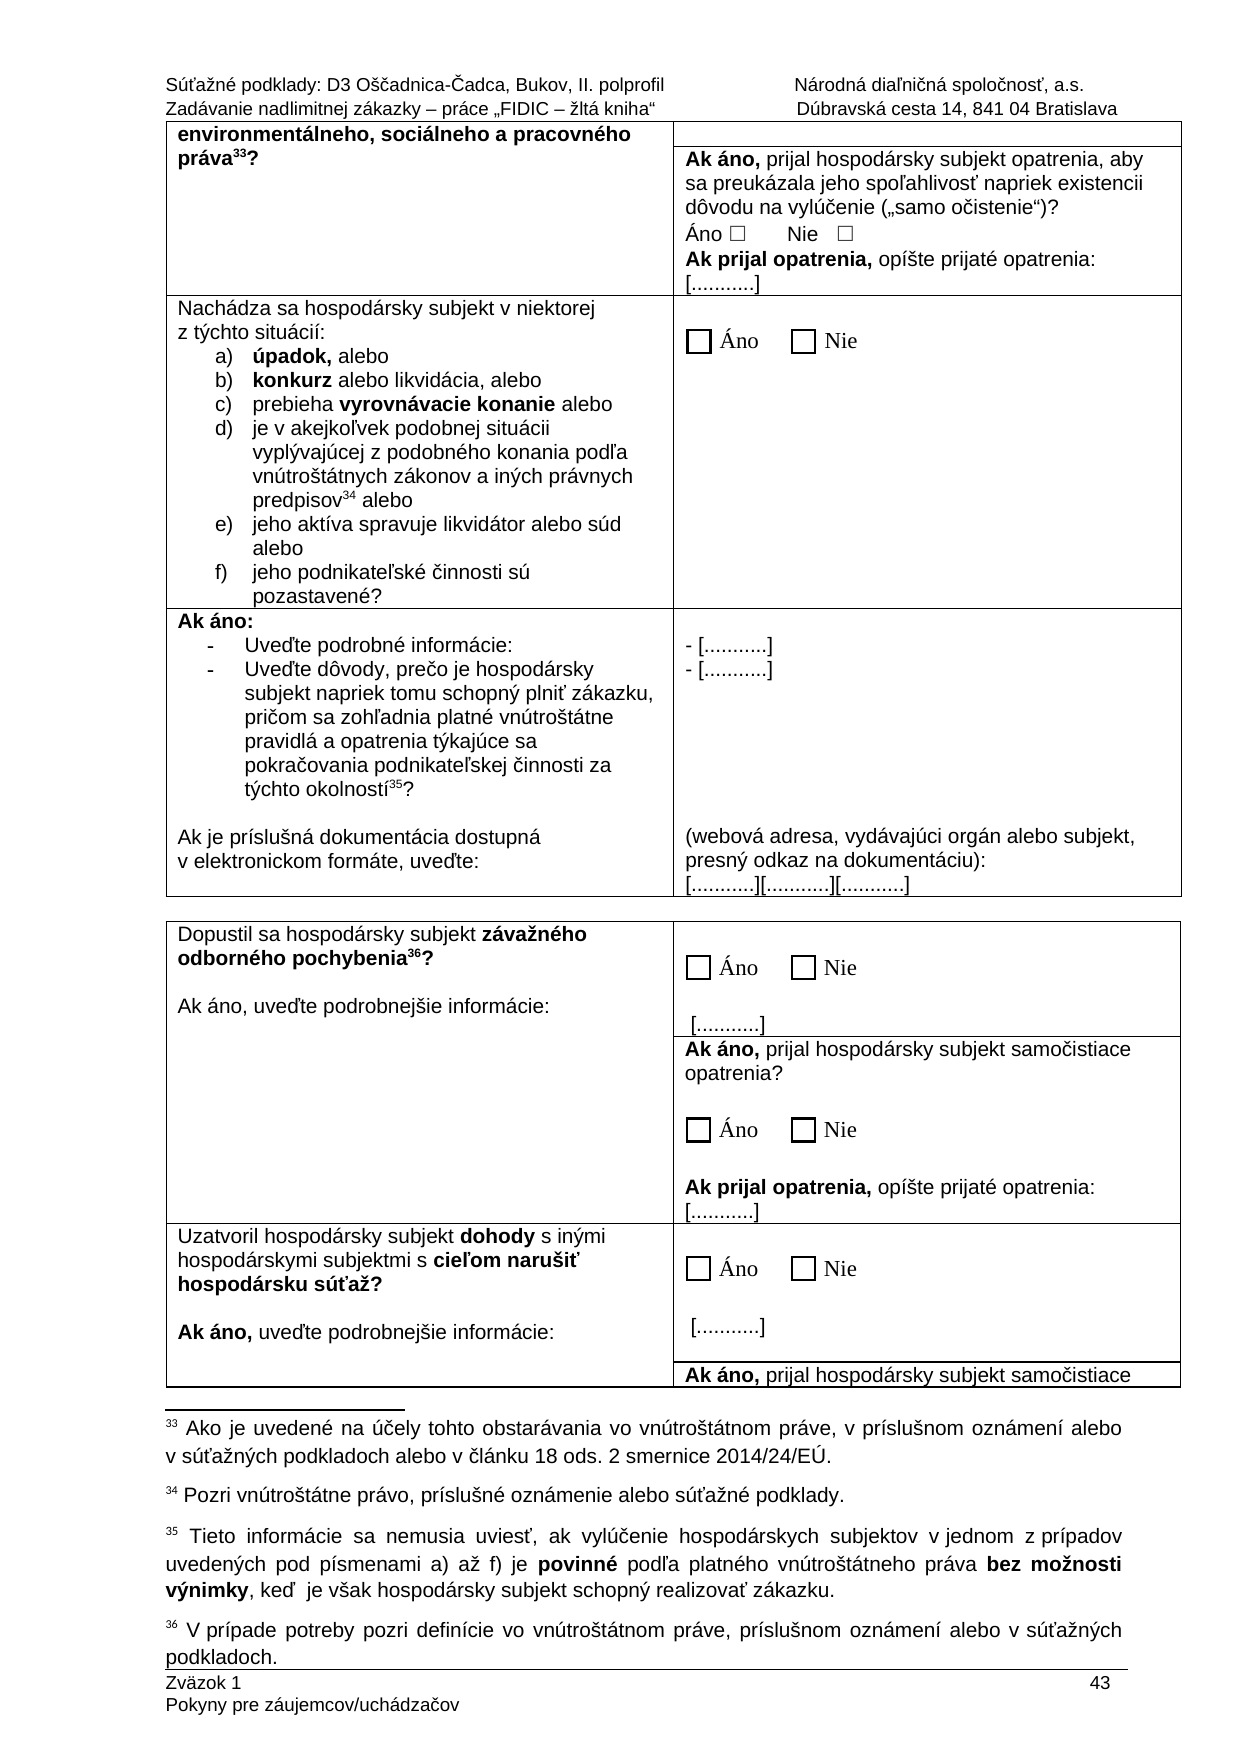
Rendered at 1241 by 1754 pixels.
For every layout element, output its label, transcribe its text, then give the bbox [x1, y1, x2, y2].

table_cell Ak áno: Uveďte podrobné informácie: Uveďte dôvody, prečo je hospodársky subjekt napriek tomu schopný plniť zákazku, pričom sa zohľadnia platné vnútroštátne pravidlá a opatrenia týkajúce sa pokračovania podnikateľskej činnosti za týchto okolností? Ak je príslušná dokumentácia dostupná v elektronickom formáte, uveďte: [167, 609, 673, 896]
table_cell [674, 296, 1181, 608]
table_cell Ak áno, prijal hospodársky subjekt opatrenia, aby sa preukázala jeho spoľahlivosť napriek existencii dôvodu na vylúčenie („samo očistenie“)? Áno ☐ Nie ☐ Ak prijal opatrenia, opíšte prijaté opatrenia: [...........] [674, 147, 1181, 295]
table_cell [...........] [674, 1224, 1180, 1361]
table_cell Uzatvoril hospodársky subjekt dohody s inými hospodárskymi subjektmi s cieľom narušiť hospodársku súťaž? Ak áno, uveďte podrobnejšie informácie: [167, 1224, 673, 1386]
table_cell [674, 1363, 1180, 1386]
table_cell [674, 122, 1181, 146]
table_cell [167, 122, 673, 295]
table_cell Nachádza sa hospodársky subjekt v niektorej z týchto situácií: úpadok, alebo konkurz alebo likvidácia, alebo prebieha vyrovnávacie konanie alebo je v akejkoľvek podobnej situácii vyplývajúcej z podobného konania podľa vnútroštátnych zákonov a iných právnych predpisov alebo jeho aktíva spravuje likvidátor alebo súd alebo jeho podnikateľské činnosti sú pozastavené? [167, 296, 673, 608]
table_header Dopustil sa hospodársky subjekt závažného odborného pochybenia? Ak áno, uveďte podrobnejšie informácie: [167, 922, 673, 1223]
table_cell Ak áno, prijal hospodársky subjekt samočistiace opatrenia? Ak prijal opatrenia, opíšte prijaté opatrenia: [...........] [674, 1037, 1180, 1223]
table_cell - [...........] - [...........] (webová adresa, vydávajúci orgán alebo subjekt, presný odkaz na dokumentáciu): [...........][...........][...........] [674, 609, 1181, 896]
table_header [...........] [674, 922, 1180, 1036]
